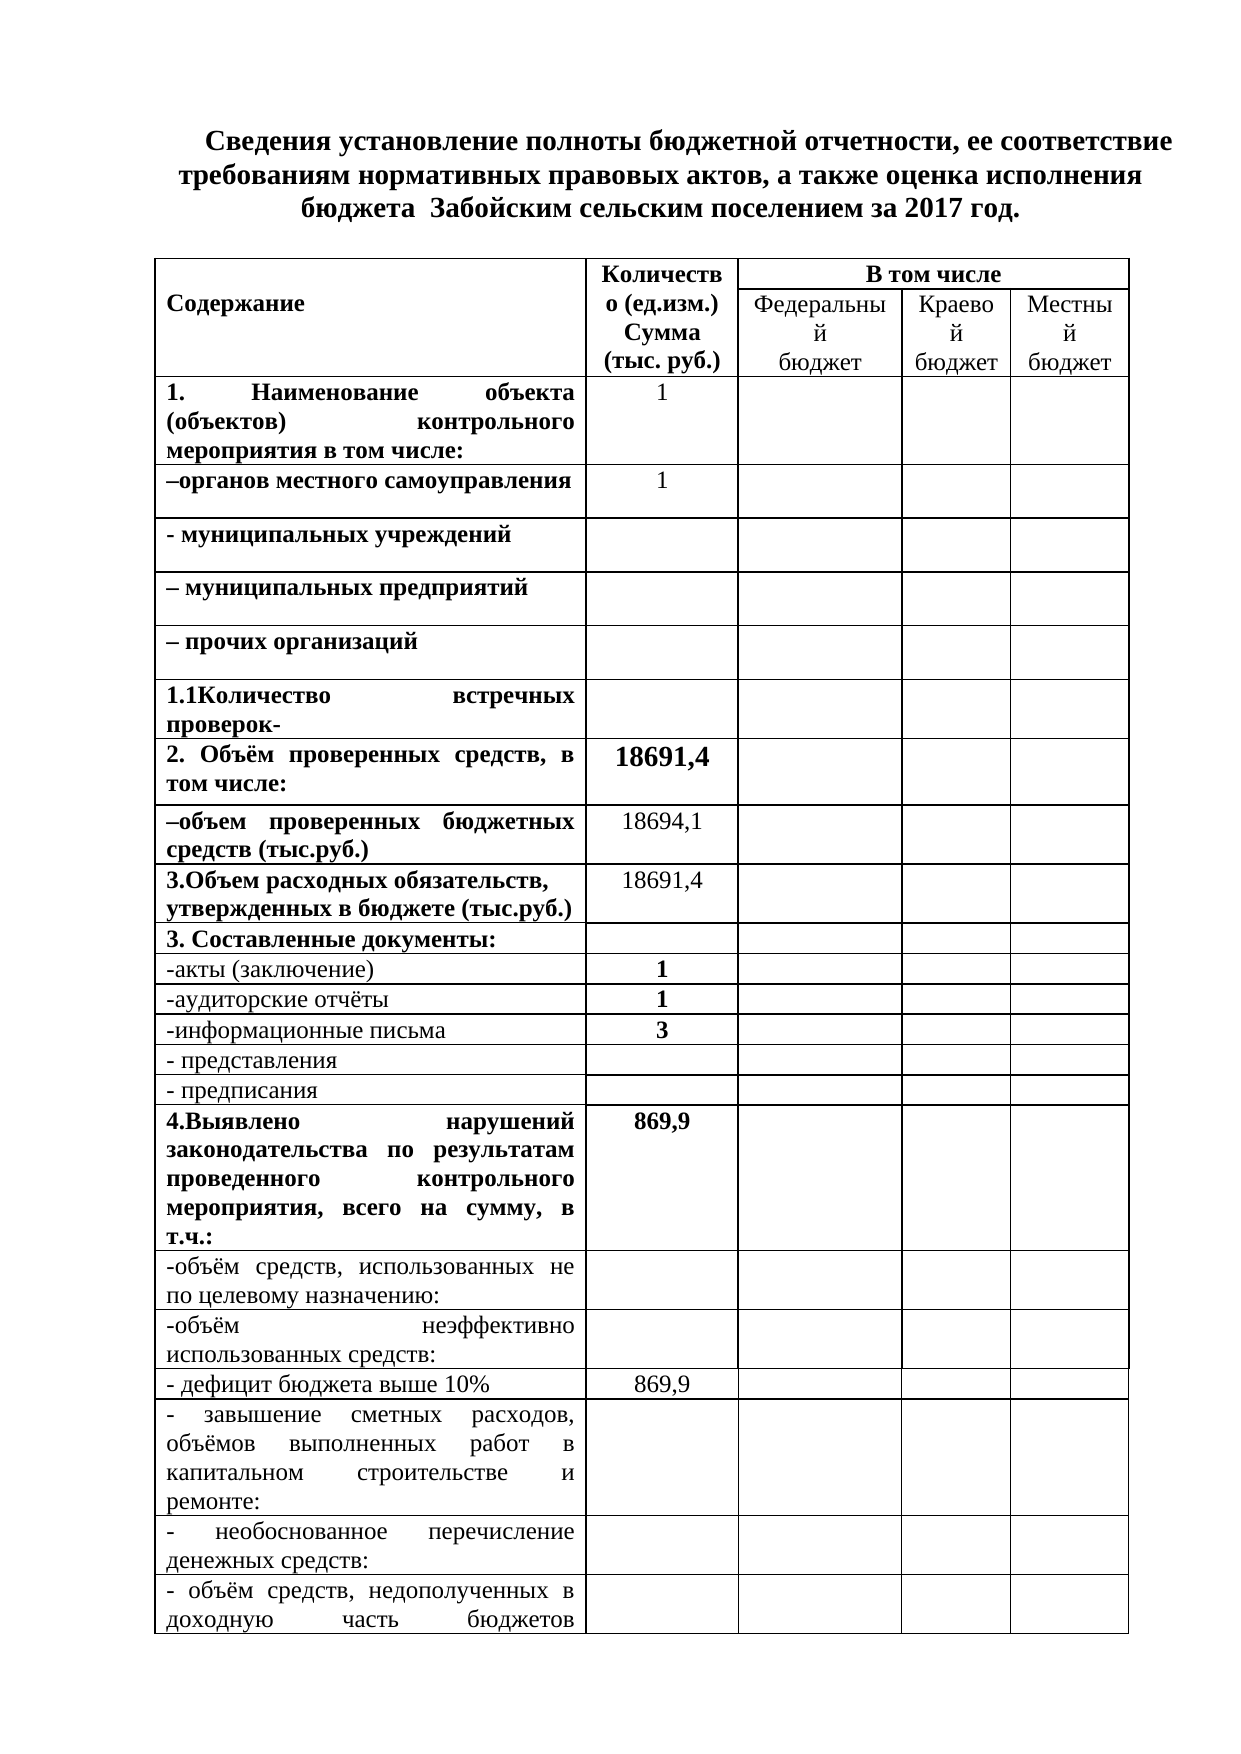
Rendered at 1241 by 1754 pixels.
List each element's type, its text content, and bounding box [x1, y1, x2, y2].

table_cell [903, 954, 1010, 983]
table_cell [1011, 519, 1128, 571]
table_cell [587, 1045, 737, 1074]
table_cell [587, 680, 737, 737]
table_header Содержание [156, 259, 585, 376]
table_cell [587, 1400, 738, 1514]
table_cell [902, 1400, 1010, 1514]
table_cell [739, 1575, 901, 1633]
table_cell - необоснованное перечисление денежных средств: [156, 1516, 585, 1573]
table_cell 3. Составленные документы: [156, 923, 585, 953]
table_cell [1011, 1015, 1128, 1043]
table_cell [1011, 865, 1128, 922]
table_cell [1011, 1310, 1128, 1368]
table_cell [739, 865, 901, 922]
table_cell -акты (заключение) [156, 954, 585, 983]
table_cell [739, 1106, 901, 1249]
table_cell -аудиторские отчёты [156, 985, 585, 1013]
table_cell 18691,4 [587, 739, 737, 804]
table_cell [739, 573, 901, 625]
table_cell [903, 519, 1010, 571]
table_cell [1011, 1045, 1128, 1074]
table_cell – прочих организаций [156, 626, 585, 678]
table_cell 18694,1 [587, 806, 737, 863]
table_cell - завышение сметных расходов, объёмов выполненных работ в капитальном строительстве и ремонте: [156, 1400, 585, 1514]
table_cell [903, 985, 1010, 1013]
table_cell [739, 465, 901, 517]
table_cell 869,9 [587, 1369, 738, 1398]
table_cell 18691,4 [587, 865, 737, 922]
table_cell 1 [587, 954, 737, 983]
table_cell [903, 806, 1010, 863]
table_cell [587, 1310, 737, 1368]
table_cell [902, 1516, 1010, 1573]
table_cell –объем проверенных бюджетных средств (тыс.руб.) [156, 806, 585, 863]
table_cell [903, 1015, 1010, 1043]
table_cell -информационные письма [156, 1015, 585, 1043]
table_cell [1011, 1400, 1128, 1514]
table_cell [739, 1251, 901, 1308]
table_cell 3 [587, 1015, 737, 1043]
table_cell [903, 377, 1010, 463]
table_cell [587, 573, 737, 625]
table_cell - муниципальных учреждений [156, 519, 585, 571]
table_header В том числе [739, 259, 1128, 288]
table_cell [1011, 739, 1128, 804]
table_cell [739, 1045, 901, 1074]
table_cell [1011, 954, 1128, 983]
table_cell 1 [587, 985, 737, 1013]
table_cell [903, 626, 1010, 678]
table_cell [587, 1251, 737, 1308]
table_cell [587, 1516, 738, 1573]
table_cell [903, 680, 1010, 737]
table_cell [739, 954, 901, 983]
table_cell [739, 739, 901, 804]
table_cell - предписания [156, 1075, 585, 1104]
table_cell [902, 1575, 1010, 1633]
table_cell [739, 519, 901, 571]
table_cell 1. Наименование объекта (объектов) контрольного мероприятия в том числе: [156, 377, 585, 463]
table_cell [587, 1575, 738, 1633]
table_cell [156, 1575, 585, 1633]
table_cell [739, 924, 901, 953]
table_cell [1011, 1251, 1128, 1308]
table_cell [903, 924, 1010, 953]
table_cell [1011, 680, 1128, 737]
table_cell [902, 1369, 1010, 1398]
table_cell [739, 1516, 901, 1573]
table_cell [1011, 1076, 1128, 1104]
table_cell [739, 1369, 901, 1398]
table_cell [903, 1076, 1010, 1104]
table_cell [739, 1400, 901, 1514]
table_cell [739, 1076, 901, 1104]
table_cell – муниципальных предприятий [156, 573, 585, 625]
table_cell [1011, 1369, 1128, 1398]
table_cell [903, 739, 1010, 804]
table_cell [903, 865, 1010, 922]
table_cell [739, 1015, 901, 1043]
table_cell 1 [587, 377, 737, 463]
table_cell [739, 985, 901, 1013]
table_cell [739, 377, 901, 463]
table_cell [739, 806, 901, 863]
table_cell [739, 626, 901, 678]
table_cell [1011, 377, 1128, 463]
table_cell 869,9 [587, 1106, 737, 1249]
table_cell [739, 680, 901, 737]
table_cell [1011, 465, 1128, 517]
table_cell [903, 1251, 1010, 1308]
table_cell Федеральный бюджет [739, 290, 901, 376]
table_cell 1 [587, 465, 737, 517]
table_cell [1011, 806, 1128, 863]
table_cell [587, 1076, 737, 1104]
table_cell - представления [156, 1045, 585, 1074]
table_cell [903, 465, 1010, 517]
table_cell [587, 924, 737, 953]
table_cell - дефицит бюджета выше 10% [156, 1369, 585, 1398]
text Сведения установление полноты бюджетной отчетности, ее соответствие требованиям нормативных правовых актов, а также оценка исполнения бюджета Забойским сельским поселением за 2017 год. [140, 123, 1181, 224]
table_cell [1011, 626, 1128, 678]
table_cell [1011, 573, 1128, 625]
table_cell [739, 1310, 901, 1368]
table_cell [1011, 924, 1128, 953]
table_cell [1011, 1516, 1128, 1573]
table_cell –органов местного самоуправления [156, 465, 585, 517]
table_header Количество (ед.изм.) Сумма (тыс. руб.) [587, 259, 737, 376]
table_cell Краевой бюджет [903, 290, 1010, 376]
table_cell -объём средств, использованных не по целевому назначению: [156, 1251, 585, 1308]
table_cell [1011, 1106, 1128, 1249]
table_cell Местный бюджет [1011, 290, 1128, 376]
table_cell [587, 519, 737, 571]
table_cell [903, 1310, 1010, 1368]
table_cell 1.1Количество встречных проверок- [156, 680, 585, 737]
table_cell -объём неэффективно использованных средств: [156, 1310, 585, 1368]
table_cell 2. Объём проверенных средств, в том числе: [156, 739, 585, 804]
table_cell 4.Выявлено нарушений законодательства по результатам проведенного контрольного мероприятия, всего на сумму, в т.ч.: [156, 1105, 585, 1249]
table_cell [587, 626, 737, 678]
table_cell [903, 573, 1010, 625]
table_cell [1011, 1575, 1128, 1633]
table_cell [903, 1106, 1010, 1249]
table_cell 3.Объем расходных обязательств, утвержденных в бюджете (тыс.руб.) [156, 865, 585, 922]
table_cell [1011, 985, 1128, 1013]
table_cell [903, 1045, 1010, 1074]
